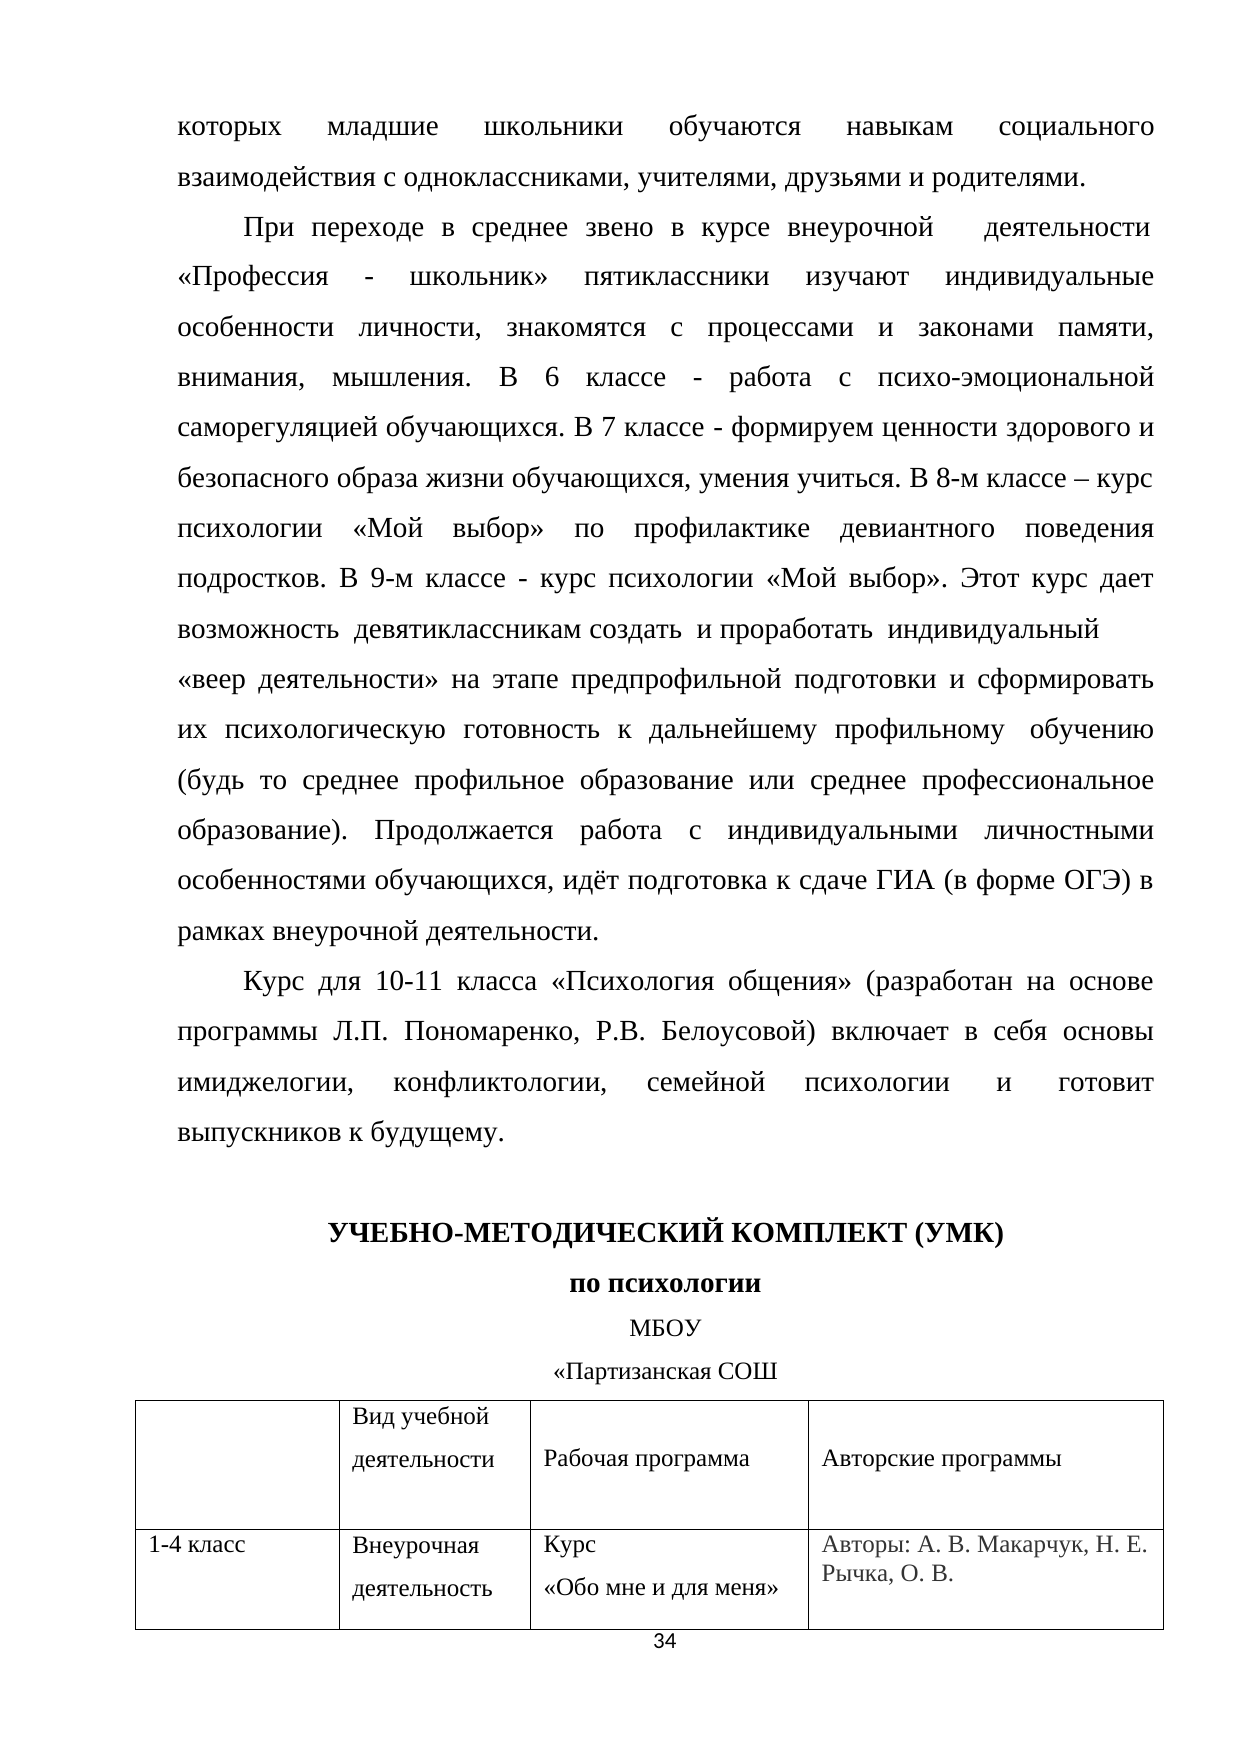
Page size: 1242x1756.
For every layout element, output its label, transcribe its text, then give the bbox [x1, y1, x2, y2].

text Курс для 10-11 класса «Психология общения» (разработан на основе программы Л.П. Пономаренко, Р.В. Белоусовой) включает в себя основы имиджелогии, конфликтологии, семейной психологии и готовит выпускников к будущему. [177, 963, 1154, 1148]
table_header Вид учебной деятельности [340, 1401, 530, 1529]
text по психологии МБОУ «Партизанская СОШ [548, 1265, 782, 1385]
text «веер деятельности» на этапе предпрофильной подготовки и сформировать их психологическую готовность к дальнейшему профильному обучению (будь то среднее профильное образование или среднее профессиональное образование). Продолжается работа с индивидуальными личностными особенностями обучающихся, идёт подготовка к сдаче ГИА (в форме ОГЭ) в рамках внеурочной деятельности. [177, 661, 1154, 946]
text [177, 108, 1154, 192]
table_cell Курс «Обо мне и для меня» [531, 1530, 808, 1629]
text При переходе в среднее звено в курсе внеурочной деятельности [243, 209, 1196, 242]
table_header [136, 1401, 339, 1529]
text «Профессия - школьник» пятиклассники изучают индивидуальные особенности личности, знакомятся с процессами и законами памяти, внимания, мышления. В 6 классе - работа с психо-эмоциональной саморегуляцией обучающихся. В 7 классе - формируем ценности здорового и безопасного образа жизни обучающихся, умения учиться. В 8-м классе – курс психологии «Мой выбор» по профилактике девиантного поведения подростков. В 9-м классе - курс психологии «Мой выбор». Этот курс дает возможность девятиклассникам создать и проработать индивидуальный [177, 258, 1154, 644]
table_header Рабочая программа [531, 1401, 808, 1529]
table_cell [340, 1530, 530, 1629]
table_header Авторские программы [809, 1401, 1163, 1529]
table_cell 1-4 класс [136, 1530, 339, 1629]
table_cell Авторы: А. В. Макарчук, Н. Е. Рычка, О. В. [809, 1530, 1163, 1629]
subtitle УЧЕБНО-МЕТОДИЧЕСКИЙ КОМПЛЕКТ (УМК) [271, 1215, 1060, 1248]
